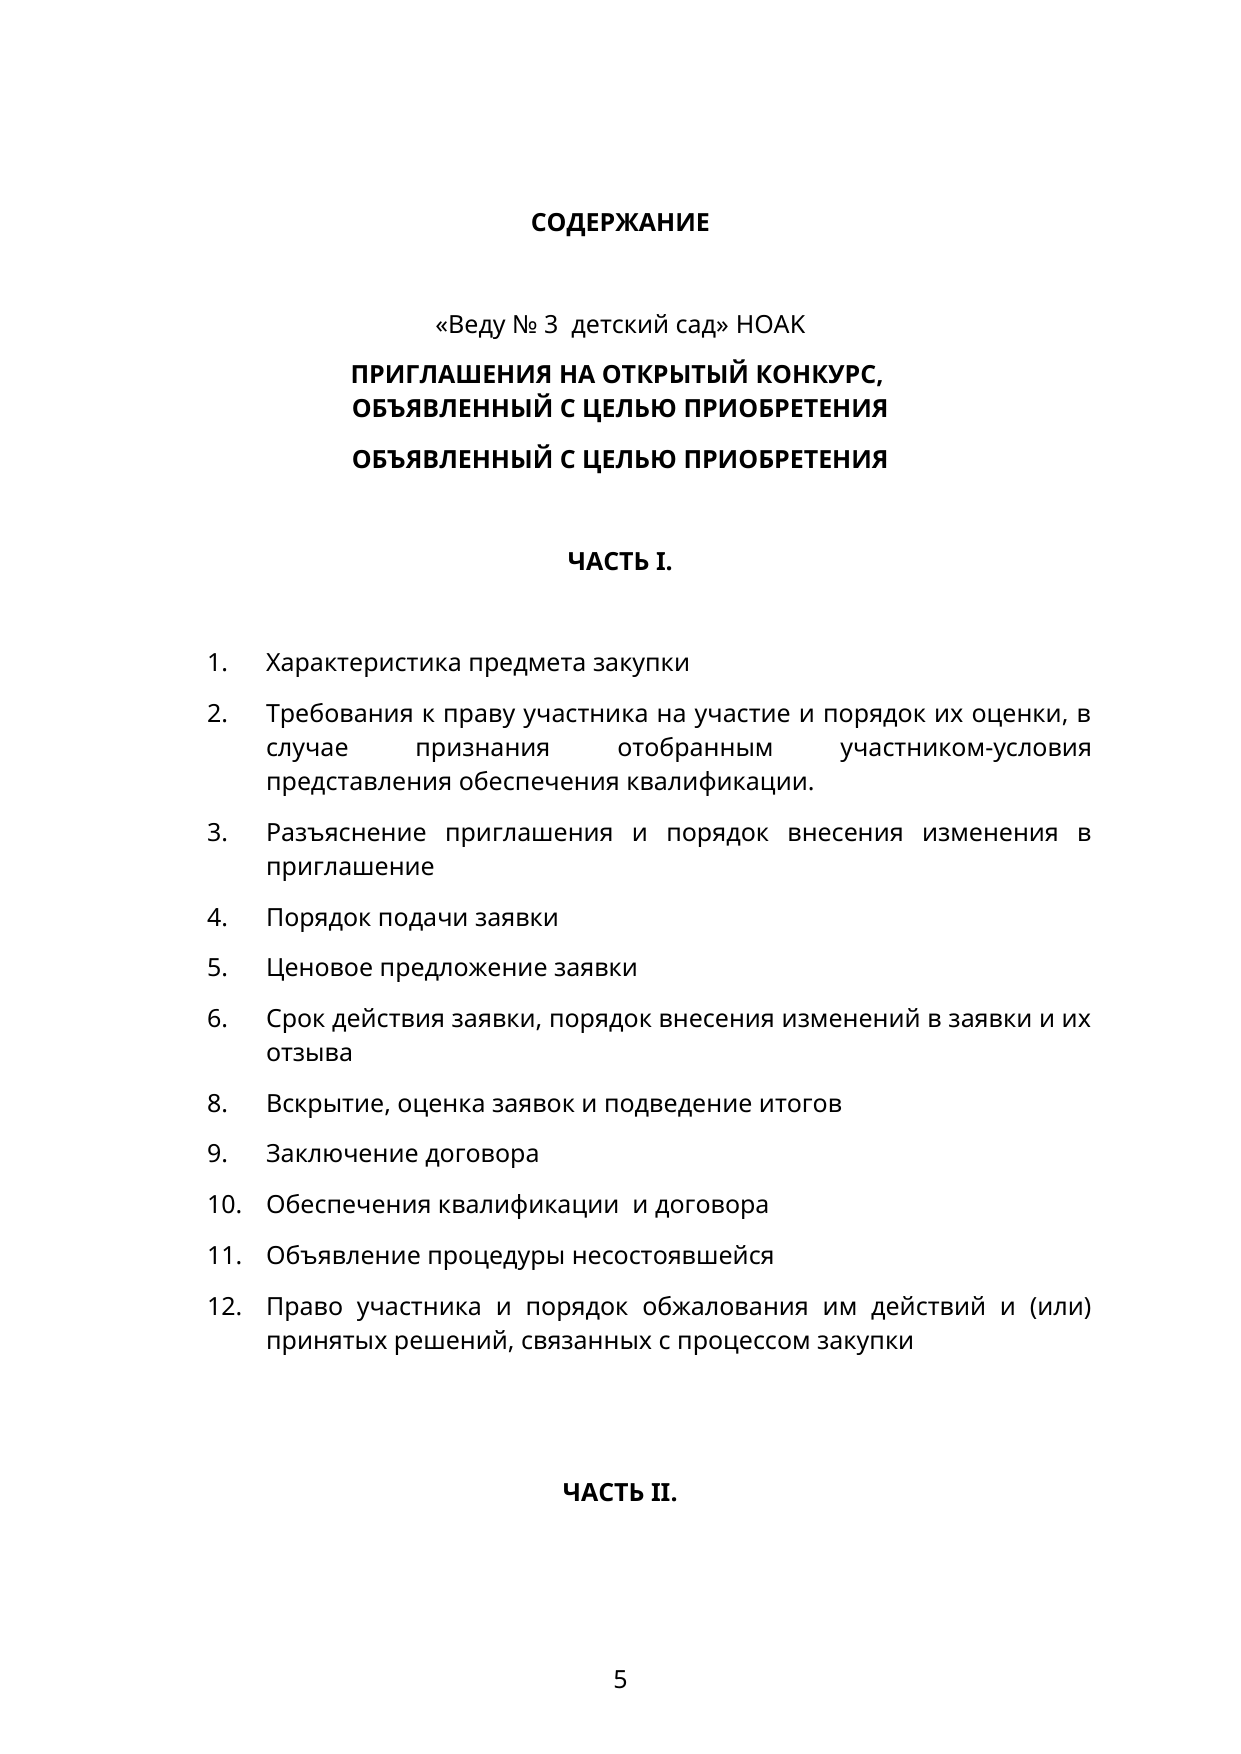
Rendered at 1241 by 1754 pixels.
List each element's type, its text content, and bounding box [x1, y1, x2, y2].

text 8. Вскрытие, оценка заявок и подведение итогов [207, 1085, 1092, 1119]
text ЧАСТЬ I. [148, 543, 1092, 577]
text 1. Характеристика предмета закупки [207, 645, 1092, 679]
text 6. Срок действия заявки, порядок внесения изменений в заявки и их отзыва [207, 1001, 1092, 1069]
text ЧАСТЬ II. [148, 1474, 1092, 1509]
text 3. Разъяснение приглашения и порядок внесения изменения в приглашение [207, 814, 1092, 882]
text СОДЕРЖАНИЕ [148, 205, 1092, 239]
text 10. Обеспечения квалификации и договора [207, 1187, 1092, 1221]
text 2. Требования к праву участника на участие и порядок их оценки, в случае признания отобранным участником-условия представления обеспечения квалификации. [207, 696, 1092, 798]
text 12. Право участника и порядок обжалования им действий и (или) принятых решений, связанных с процессом закупки [207, 1288, 1092, 1356]
text 4. Порядок подачи заявки [207, 899, 1092, 933]
text ОБЪЯВЛЕННЫЙ С ЦЕЛЬЮ ПРИОБРЕТЕНИЯ [148, 442, 1092, 476]
text «Веду № 3 детский сад» HOAK [148, 306, 1092, 340]
text 9. Заключение договора [207, 1136, 1092, 1170]
text ПРИГЛАШЕНИЯ НА ОТКРЫТЫЙ КОНКУРС, ОБЪЯВЛЕННЫЙ С ЦЕЛЬЮ ПРИОБРЕТЕНИЯ [148, 357, 1092, 425]
text 11. Объявление процедуры несостоявшейся [207, 1238, 1092, 1272]
text 5. Ценовое предложение заявки [207, 950, 1092, 984]
